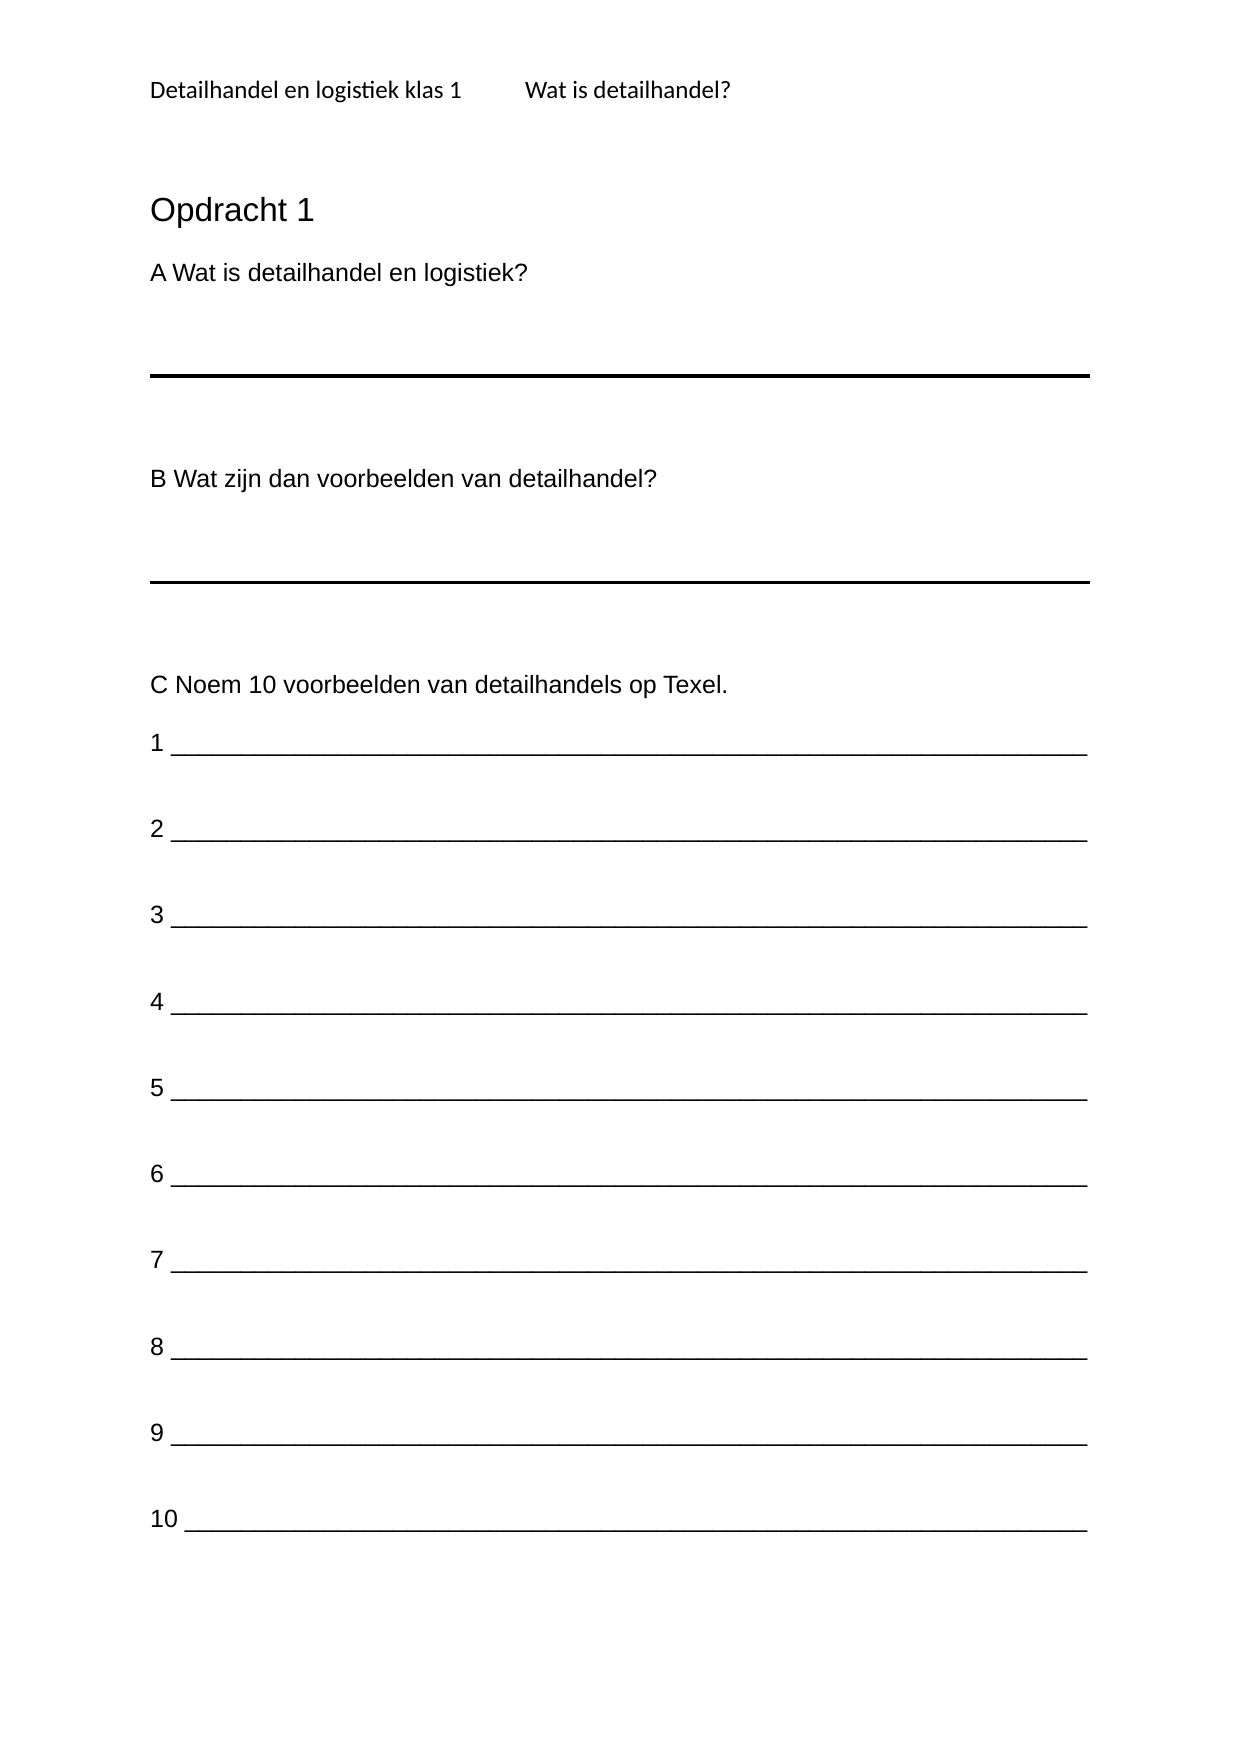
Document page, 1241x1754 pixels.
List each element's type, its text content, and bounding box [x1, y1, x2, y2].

text 4 __________________________________________________________________ [150, 987, 1090, 1015]
text 2 __________________________________________________________________ [150, 814, 1090, 843]
text 8 __________________________________________________________________ [150, 1332, 1090, 1360]
text 9 __________________________________________________________________ [150, 1418, 1090, 1447]
text C Noem 10 voorbeelden van detailhandels op Texel. [150, 670, 1090, 699]
text 1 __________________________________________________________________ [150, 728, 1090, 757]
text 10 _________________________________________________________________ [150, 1504, 1090, 1533]
text 6 __________________________________________________________________ [150, 1159, 1090, 1188]
text 5 __________________________________________________________________ [150, 1073, 1090, 1102]
text B Wat zijn dan voorbeelden van detailhandel? [150, 464, 1090, 493]
text A Wat is detailhandel en logistiek? [150, 257, 1090, 286]
subtitle Opdracht 1 [150, 190, 1090, 229]
text 3 __________________________________________________________________ [150, 900, 1090, 929]
text 7 __________________________________________________________________ [150, 1245, 1090, 1274]
